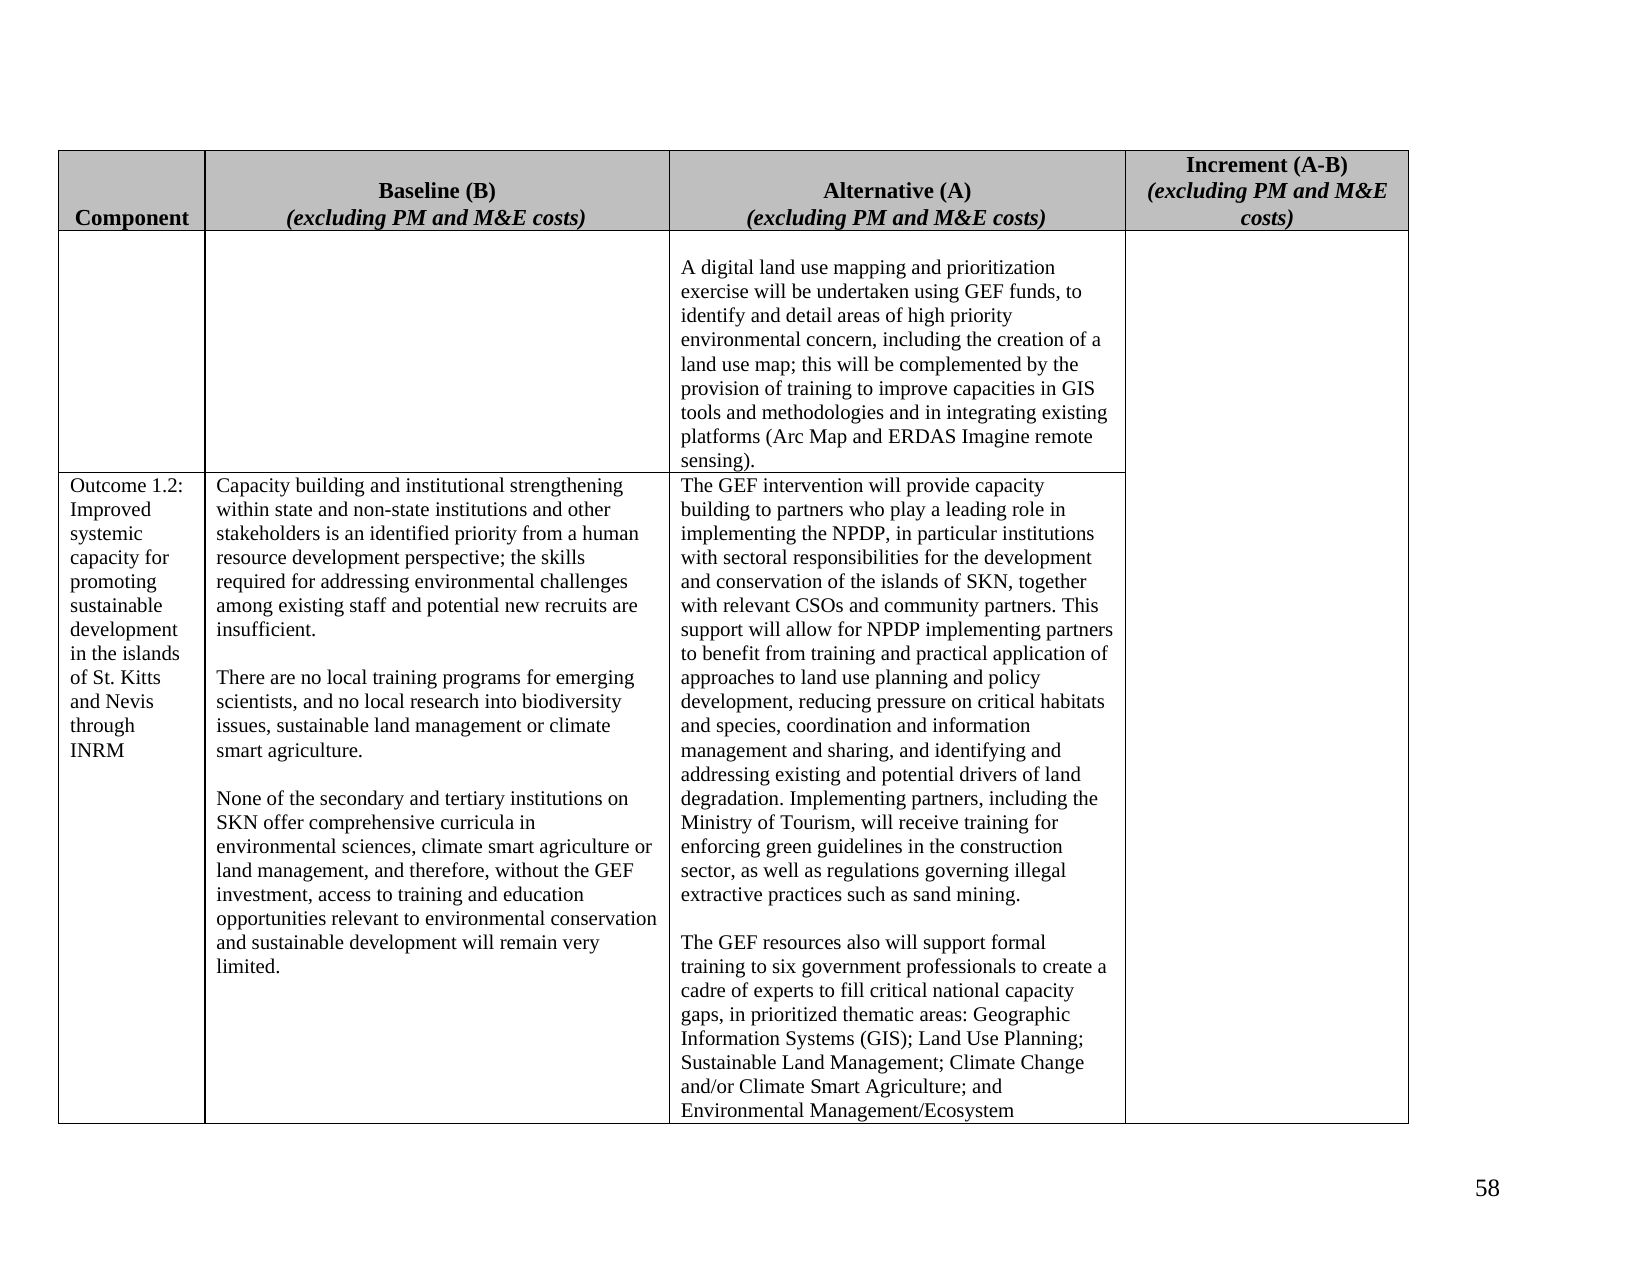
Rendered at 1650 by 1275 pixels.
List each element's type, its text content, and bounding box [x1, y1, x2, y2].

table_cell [670, 231, 1125, 472]
table_header Alternative (A) (excluding PM and M&E costs) [670, 151, 1125, 230]
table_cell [59, 231, 204, 472]
table_header Component [59, 151, 204, 230]
table_header Baseline (B) (excluding PM and M&E costs) [206, 151, 669, 230]
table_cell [1126, 231, 1408, 1122]
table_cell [59, 473, 204, 1122]
table_header Increment (A-B) (excluding PM and M&E costs) [1126, 151, 1408, 230]
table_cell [206, 231, 669, 472]
